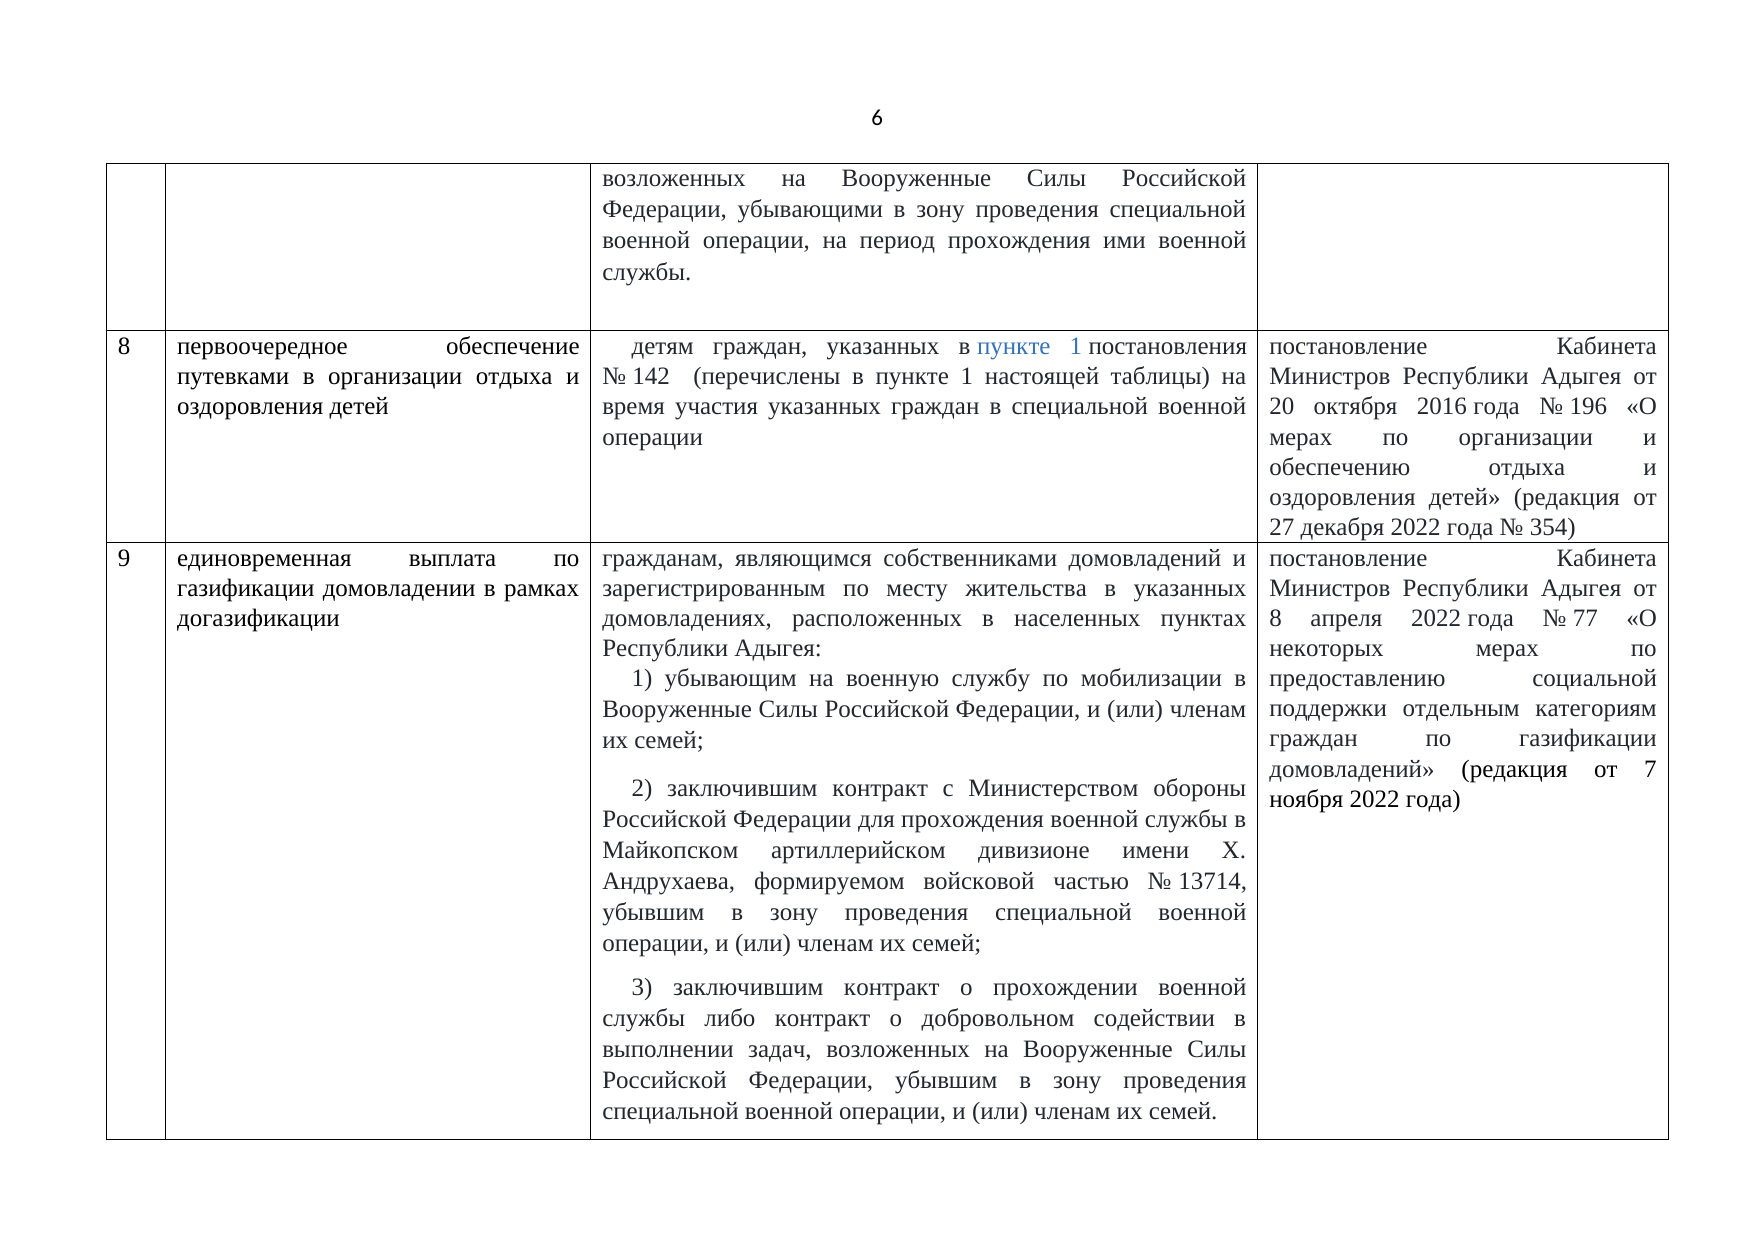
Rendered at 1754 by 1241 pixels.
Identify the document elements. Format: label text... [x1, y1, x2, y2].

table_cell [166, 543, 590, 1139]
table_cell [166, 164, 590, 330]
table_cell 8 [107, 331, 165, 542]
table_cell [1258, 543, 1668, 1139]
table_cell 9 [107, 543, 165, 1139]
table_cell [591, 543, 1257, 1139]
table_cell первоочередное обеспечение путевками в организации отдыха и оздоровления детей [166, 331, 590, 542]
table_cell постановление Кабинета Министров Республики Адыгея от 20 октября 2016 года № 196 «О мерах по организации и обеспечению отдыха и оздоровления детей» (редакция от 27 декабря 2022 года № 354) [1258, 331, 1668, 542]
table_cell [1258, 164, 1668, 330]
table_cell 7 [107, 164, 165, 330]
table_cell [591, 164, 1257, 330]
table_cell детям граждан, указанных в пункте 1 постановления № 142 (перечислены в пункте 1 настоящей таблицы) на время участия указанных граждан в специальной военной операции [591, 331, 1257, 542]
